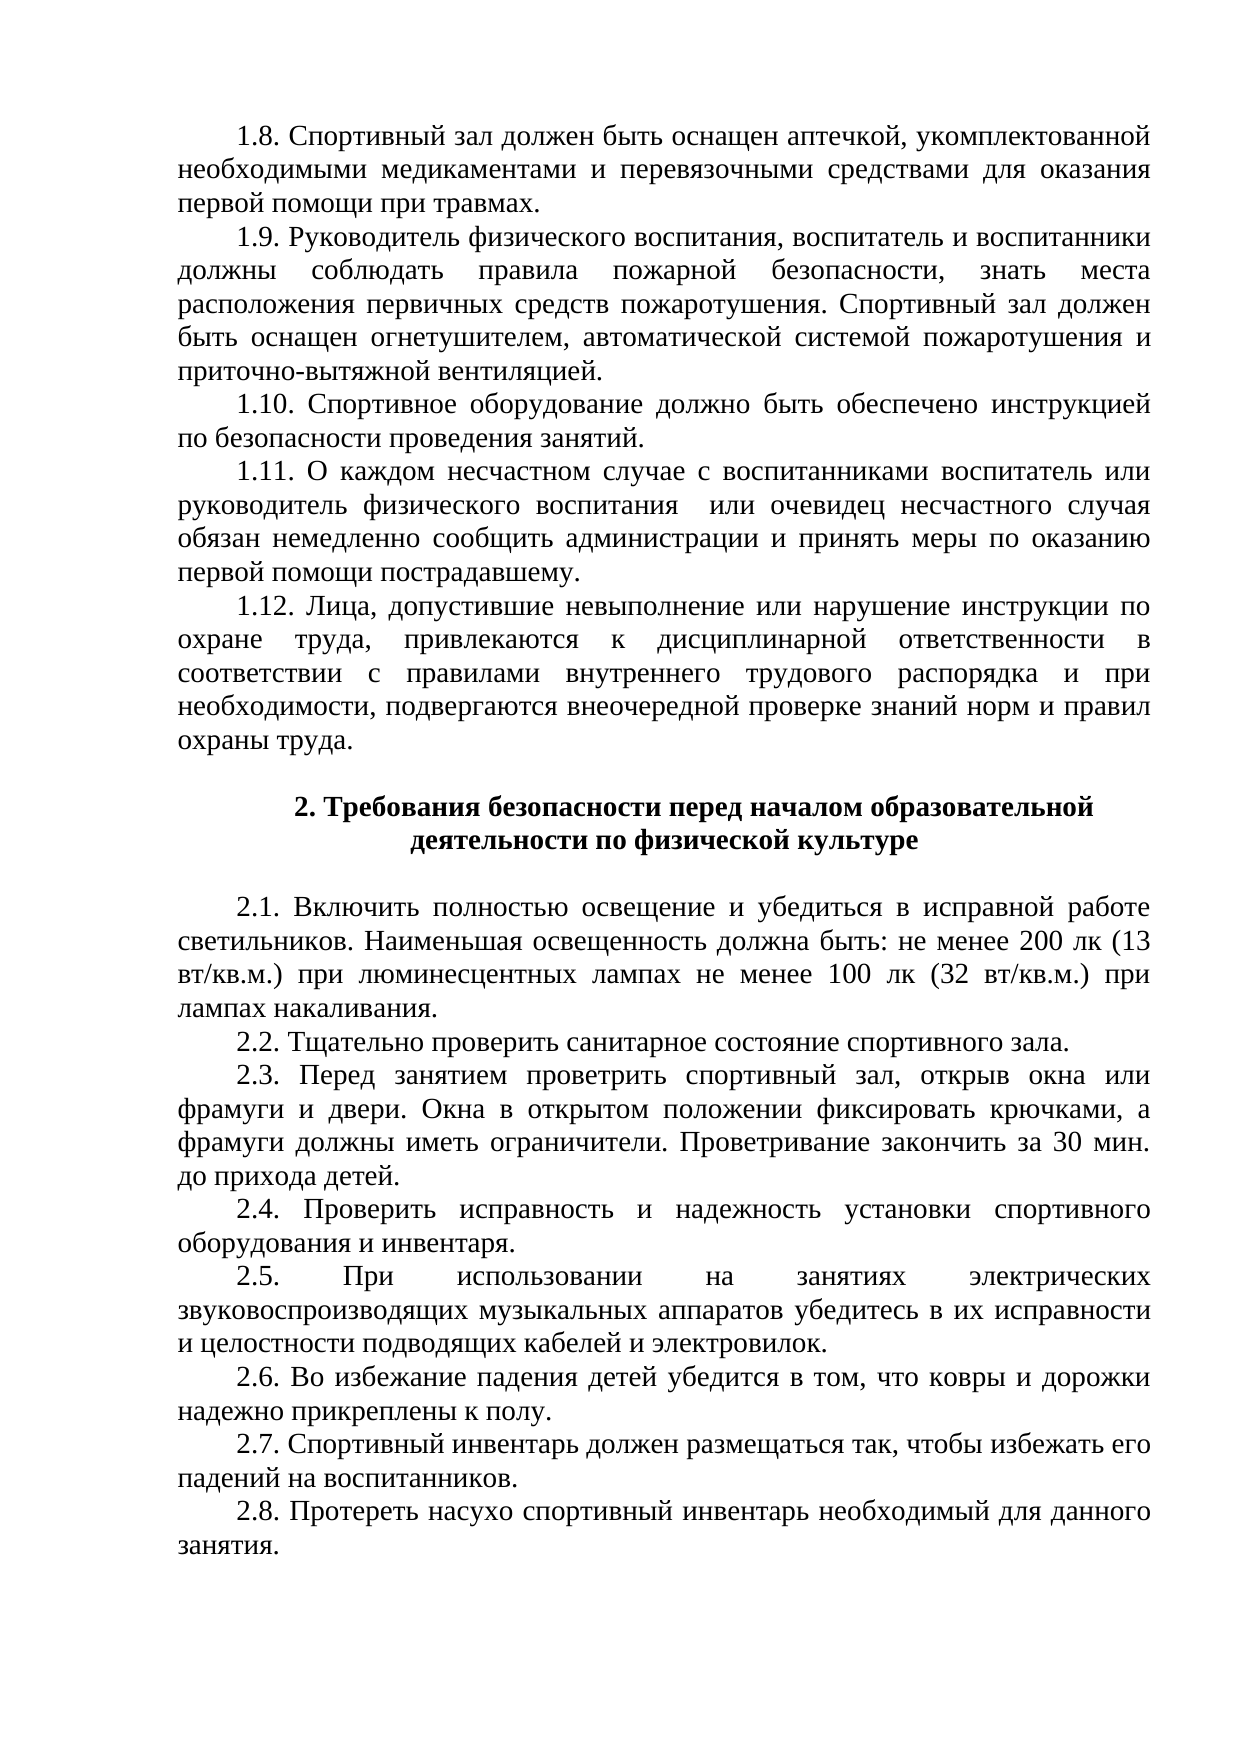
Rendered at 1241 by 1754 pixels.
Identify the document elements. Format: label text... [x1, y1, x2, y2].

text 2.6. Во избежание падения детей убедится в том, что ковры и дорожки надежно прикреплены к полу. [177, 1359, 1152, 1426]
text 2.4. Проверить исправность и надежность установки спортивного оборудования и инвентаря. [177, 1191, 1152, 1258]
text 2.7. Спортивный инвентарь должен размещаться так, чтобы избежать его падений на воспитанников. [177, 1426, 1152, 1493]
text 1.12. Лица, допустившие невыполнение или нарушение инструкции по охране труда, привлекаются к дисциплинарной ответственности в соответствии с правилами внутреннего трудового распорядка и при необходимости, подвергаются внеочередной проверке знаний норм и правил охраны труда. [177, 588, 1152, 755]
text 1.10. Спортивное оборудование должно быть обеспечено инструкцией по безопасности проведения занятий. [177, 386, 1152, 453]
text 1.11. О каждом несчастном случае с воспитанниками воспитатель или руководитель физического воспитания или очевидец несчастного случая обязан немедленно сообщить администрации и принять меры по оказанию первой помощи пострадавшему. [177, 453, 1152, 588]
text 2. Требования безопасности перед началом образовательной деятельности по физической культуре [177, 789, 1152, 856]
text 2.5. При использовании на занятиях электрических звуковоспроизводящих музыкальных аппаратов убедитесь в их исправности и целостности подводящих кабелей и электровилок. [177, 1258, 1152, 1359]
text 2.2. Тщательно проверить санитарное состояние спортивного зала. [177, 1024, 1152, 1057]
text 1.9. Руководитель физического воспитания, воспитатель и воспитанники должны соблюдать правила пожарной безопасности, знать места расположения первичных средств пожаротушения. Спортивный зал должен быть оснащен огнетушителем, автоматической системой пожаротушения и приточно-вытяжной вентиляцией. [177, 219, 1152, 386]
text 1.8. Спортивный зал должен быть оснащен аптечкой, укомплектованной необходимыми медикаментами и перевязочными средствами для оказания первой помощи при травмах. [177, 118, 1152, 219]
text 2.1. Включить полностью освещение и убедиться в исправной работе светильников. Наименьшая освещенность должна быть: не менее 200 лк (13 вт/кв.м.) при люминесцентных лампах не менее 100 лк (32 вт/кв.м.) при лампах накаливания. [177, 889, 1152, 1024]
text 2.8. Протереть насухо спортивный инвентарь необходимый для данного занятия. [177, 1493, 1152, 1560]
text 2.3. Перед занятием проветрить спортивный зал, открыв окна или фрамуги и двери. Окна в открытом положении фиксировать крючками, а фрамуги должны иметь ограничители. Проветривание закончить за 30 мин. до прихода детей. [177, 1057, 1152, 1191]
